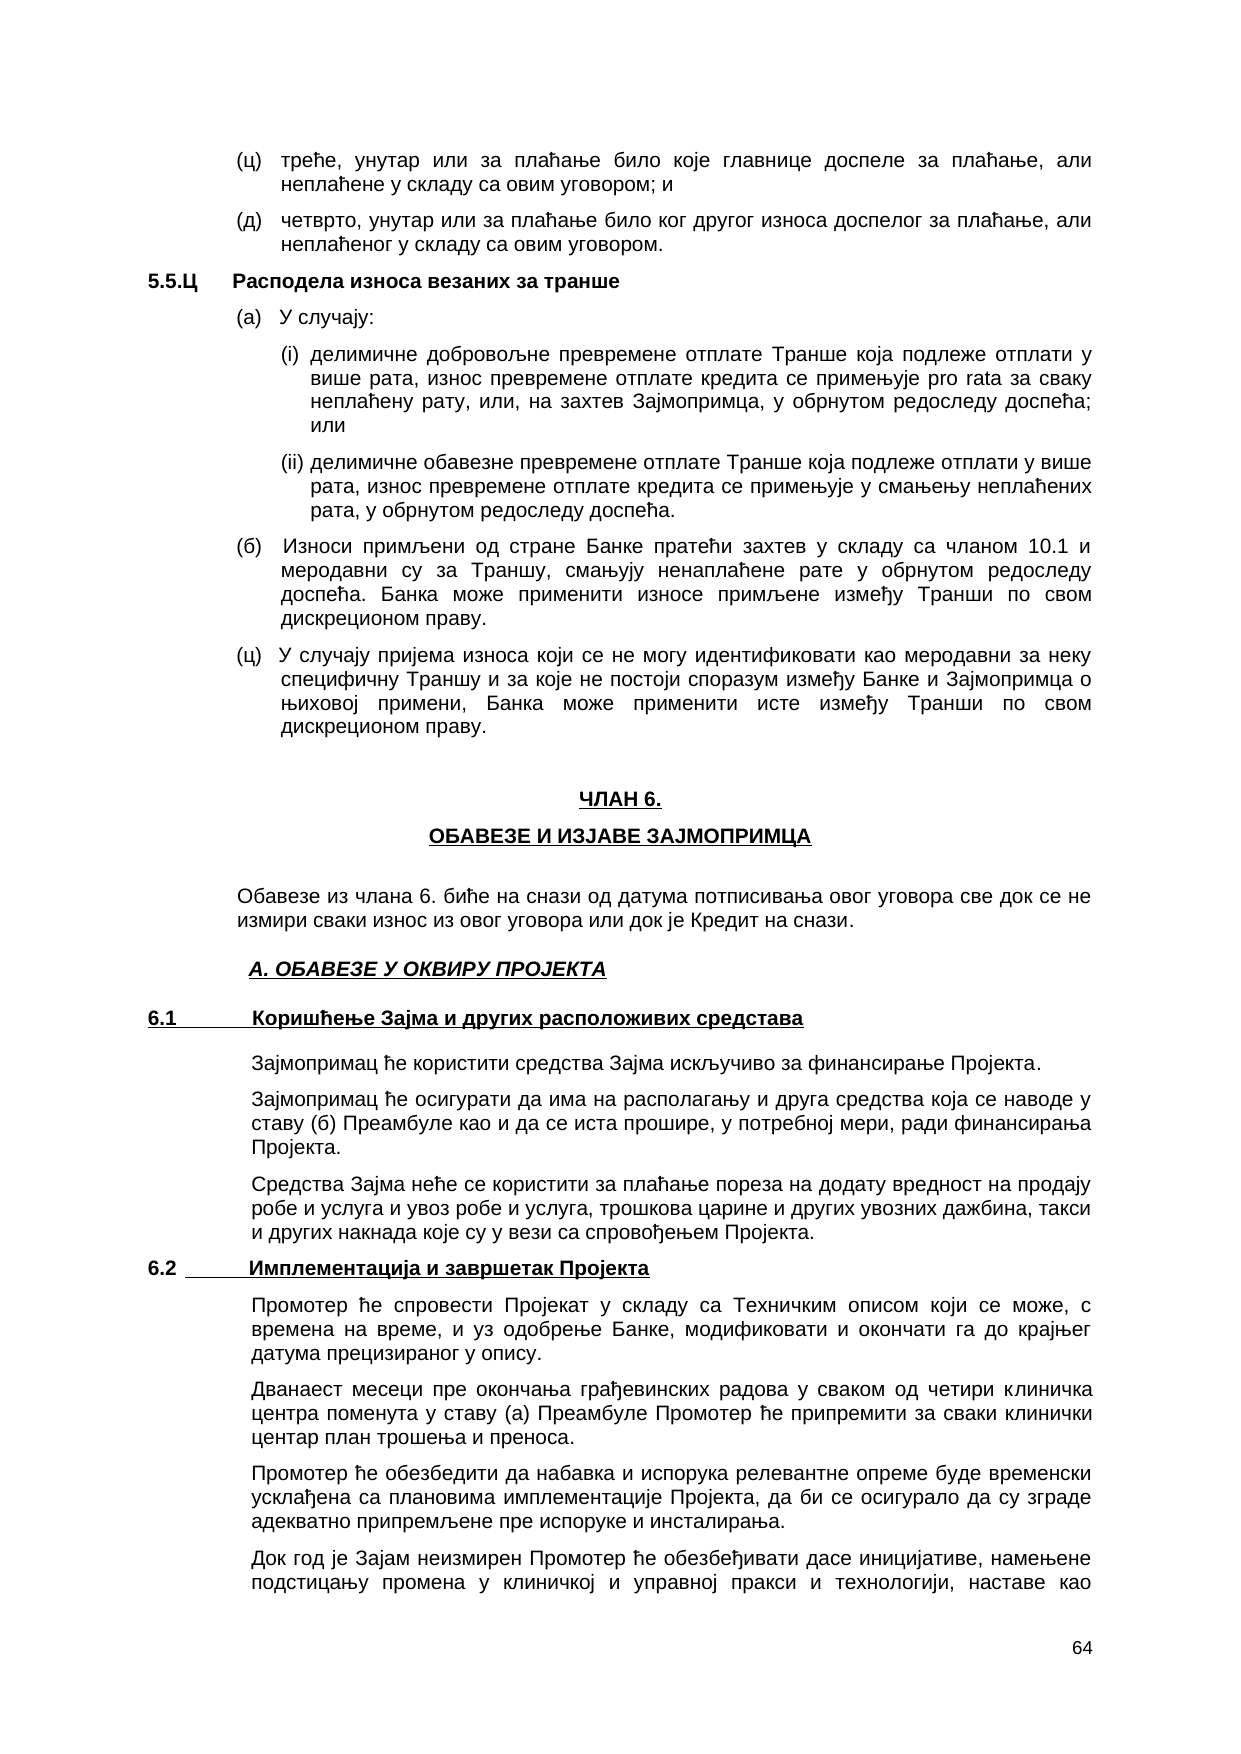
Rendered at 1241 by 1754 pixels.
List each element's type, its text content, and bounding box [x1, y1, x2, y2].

text (а) У случају: [148, 305, 1093, 329]
subtitle Имплементација и завршетак Пројекта [148, 1256, 1093, 1280]
text Зајмопримац ће осигурати да има на располагању и друга средства која се наводе у ставу (б) Преамбуле као и да се иста прошире, у потребној мери, ради финансирања Пројекта. [251, 1087, 1093, 1159]
text Обавезе из члана 6. биће на снази од датума потписивања овог уговора све док се не измири сваки износ из овог уговора или док је Кредит на снази. [237, 884, 1093, 932]
text A. ОБАВЕЗЕ У ОКВИРУ ПРОЈЕКТА [237, 957, 1093, 981]
text (ii) делимичне обавезне превремене отплате Транше која подлеже отплати у више рата, износ превремене отплате кредита се примењује у смањењу неплаћених рата, у обрнутом редоследу доспећа. [281, 450, 1093, 522]
text Промотер ће спровести Пројекат у складу са Техничким описом који се може, с времена на време, и уз одобрење Банке, модификовати и окончати га до крајњег датума прецизираног у опису. [251, 1292, 1093, 1364]
text 5.5.Ц Расподела износа везаних за транше [148, 268, 1093, 292]
subtitle Обавезе и изјаве Зајмопримца [148, 824, 1093, 872]
subtitle 6.1 Коришћење Зајма и других расположивих средстава [148, 1006, 1093, 1030]
text Промотер ће обезбедити да набавка и испорука релевантне опреме буде временски усклађена са плановима имплементације Пројекта, да би се осигурало да су зграде адекватно припремљене пре испоруке и инсталирања. [251, 1461, 1093, 1533]
text Средства Зајма неће се користити за плаћање пореза на додату вредност на продају робе и услуга и увоз робе и услуга, трошкова царине и других увозних дажбина, такси и других накнада које су у вези са спровођењем Пројекта. [251, 1172, 1093, 1243]
text (б) Износи примљени од стране Банке пратећи захтев у складу са чланом 10.1 и меродавни су за Траншу, смањују ненаплаћене рате у обрнутом редоследу доспећа. Банка може применити износе примљене између Транши по свом дискреционом праву. [236, 534, 1093, 630]
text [251, 1546, 1093, 1593]
text Зајмопримац ће користити средства Зајма искључиво за финансирање Пројекта. [251, 1051, 1093, 1075]
text (д) четврто, унутар или за плаћање било ког другог износа доспелог за плаћање, али неплаћеног у складу са овим уговором. [236, 208, 1093, 256]
text (ц) треће, унутар или за плаћање било које главнице доспеле за плаћање, али неплаћене у складу са овим уговором; и [236, 148, 1093, 196]
text Дванаест месеци пре окончања грађевинских радова у сваком од четири клиничка центра поменута у ставу (а) Преамбуле Промотер ће припремити за сваки клинички центар план трошења и преноса. [251, 1377, 1093, 1449]
subtitle Члан 6. [148, 787, 1093, 811]
text (ц) У случају пријема износа који се не могу идентификовати као меродавни за неку специфичну Траншу и за које не постоји споразум између Банке и Зајмопримца о њиховој примени, Банка може применити исте између Транши по свом дискреционом праву. [236, 642, 1093, 738]
text (i) делимичне добровољне превремене отплате Транше која подлеже отплати у више рата, износ превремене отплате кредита се примењује pro rata за сваку неплаћену рату, или, на захтев Зајмопримца, у обрнутом редоследу доспећа; или [281, 341, 1093, 437]
